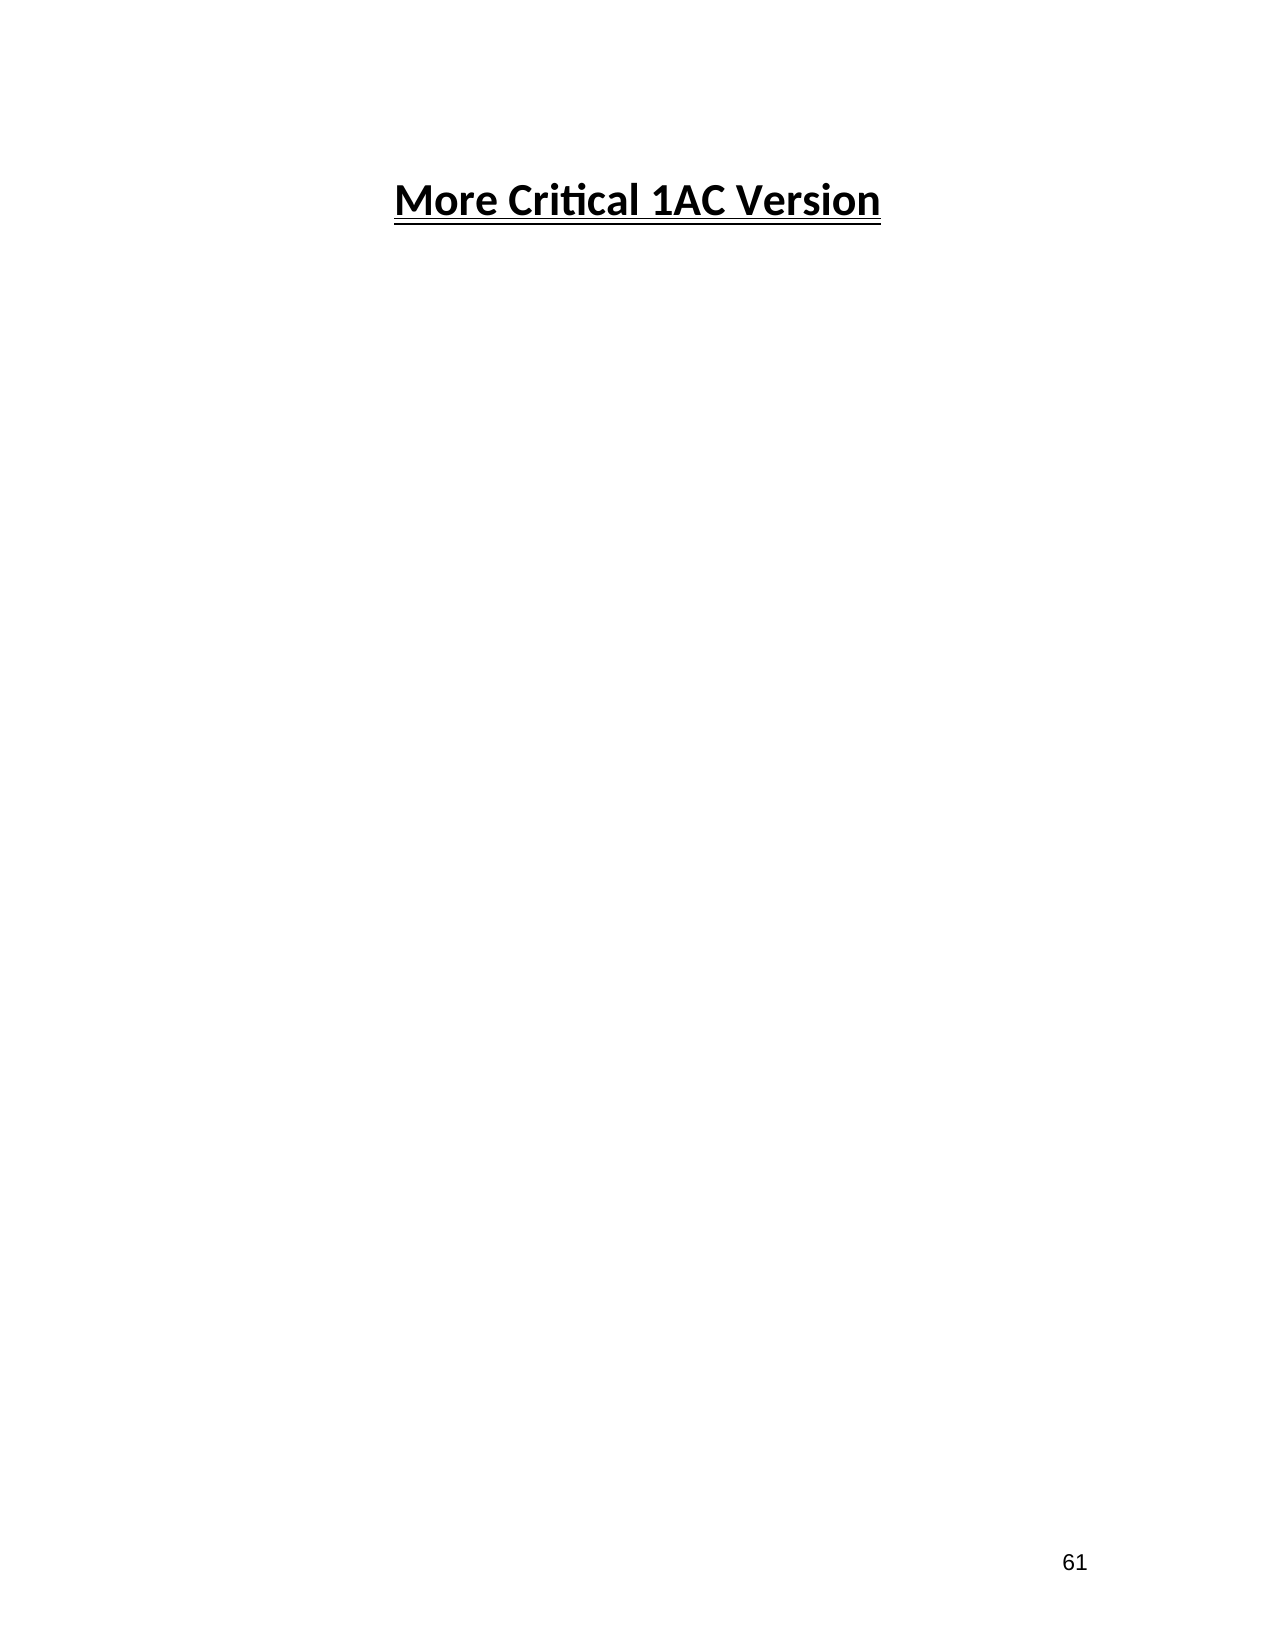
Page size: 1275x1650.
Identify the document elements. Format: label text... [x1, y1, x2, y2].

subtitle More Critical 1AC Version [187, 171, 1087, 227]
